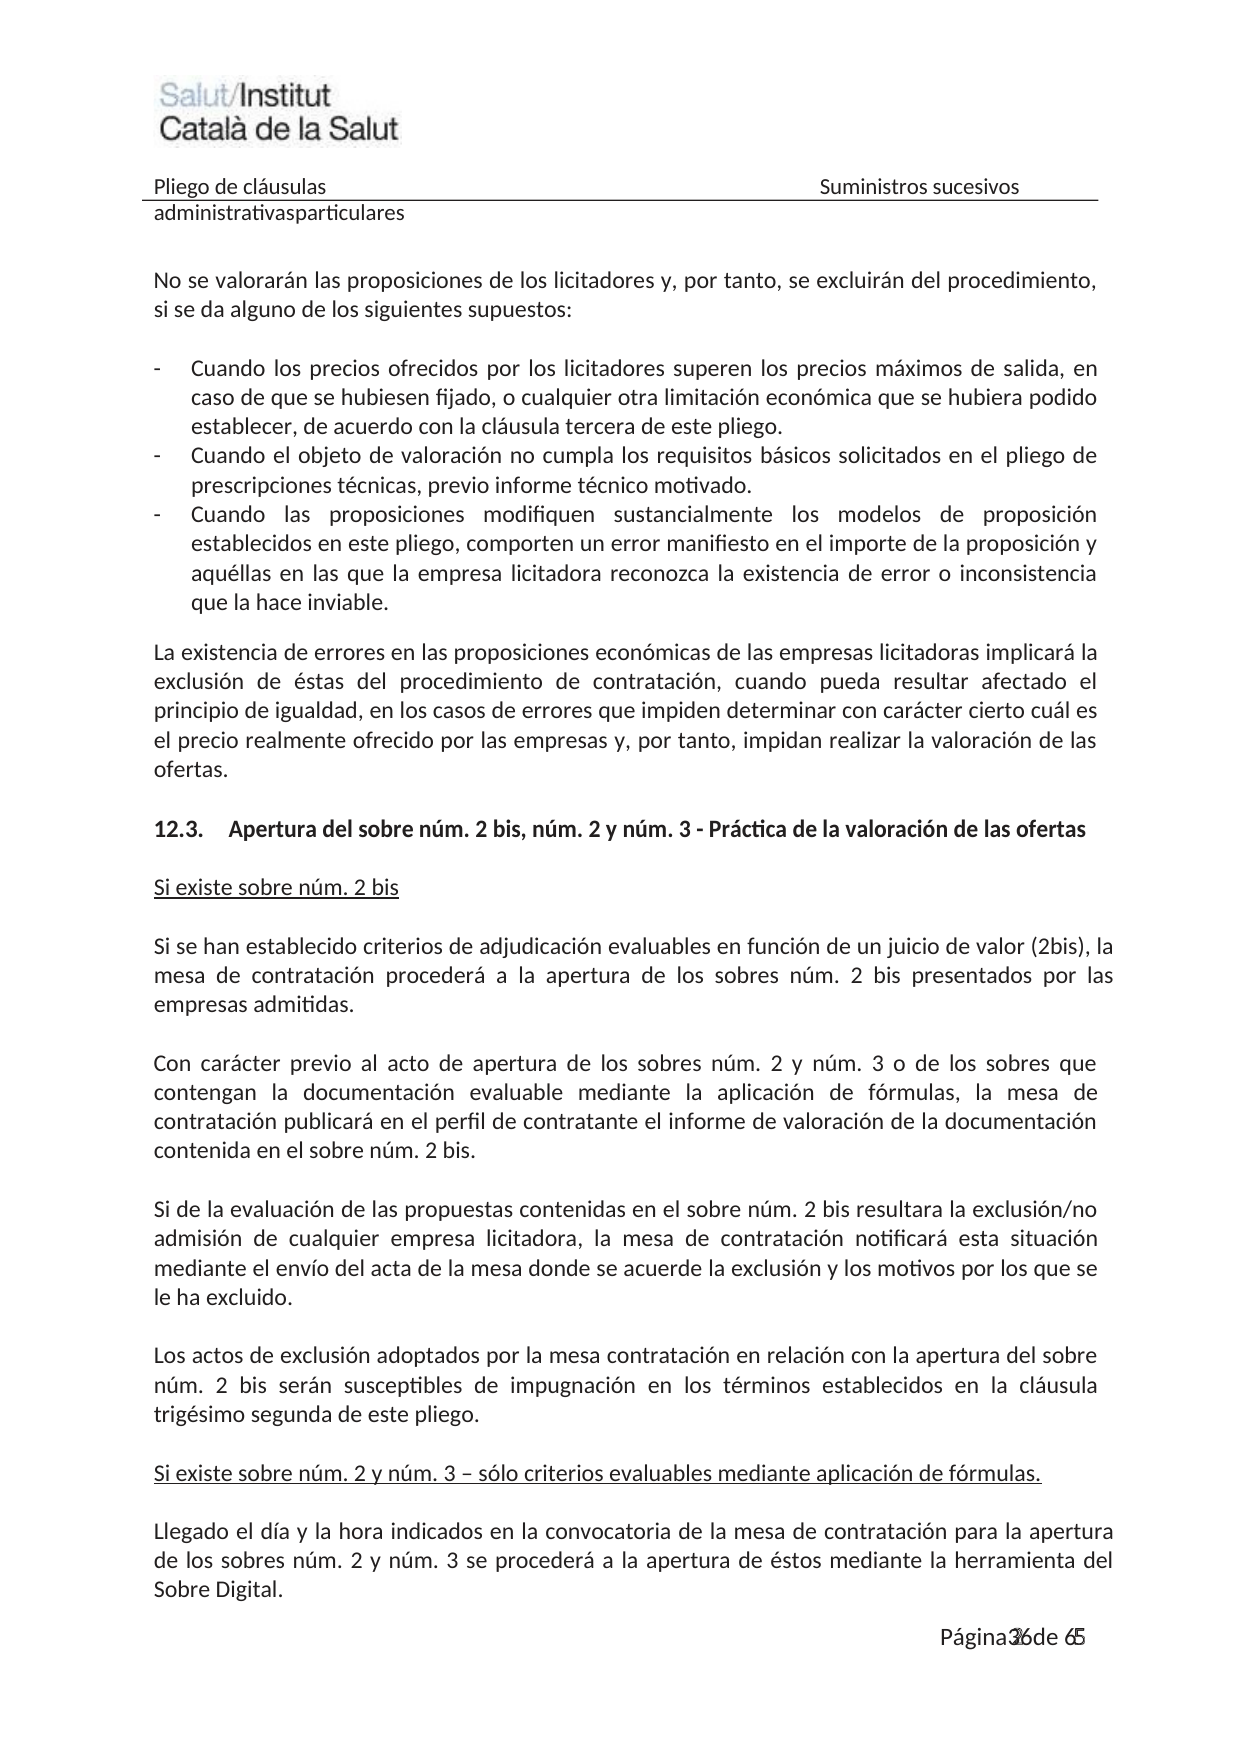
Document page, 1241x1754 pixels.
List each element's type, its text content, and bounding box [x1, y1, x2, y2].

text Con carácter previo al acto de apertura de los sobres núm. 2 y núm. 3 o de los sobres que contengan la documentación evaluable mediante la aplicación de fórmulas, la mesa de contratación publicará en el perfil de contratante el informe de valoración de la documentación contenida en el sobre núm. 2 bis. [153, 1048, 1099, 1165]
text No se valorarán las proposiciones de los licitadores y, por tanto, se excluirán del procedimiento, si se da alguno de los siguientes supuestos: [153, 265, 1098, 323]
list Cuando el objeto de valoración no cumpla los requisitos básicos solicitados en el pliego de prescripciones técnicas, previo informe técnico motivado. [153, 441, 1099, 499]
text Si existe sobre núm. 2 bis [153, 872, 1115, 902]
picture [1074, 1628, 1085, 1645]
text Si de la evaluación de las propuestas contenidas en el sobre núm. 2 bis resultara la exclusión/no admisión de cualquier empresa licitadora, la mesa de contratación notificará esta situación mediante el envío del acta de la mesa donde se acuerde la exclusión y los motivos por los que se le ha excluido. [153, 1194, 1099, 1311]
list Cuando las proposiciones modifiquen sustancialmente los modelos de proposición establecidos en este pliego, comporten un error manifiesto en el importe de la proposición y aquéllas en las que la empresa licitadora reconozca la existencia de error o inconsistencia que la hace inviable. [153, 499, 1098, 616]
text Llegado el día y la hora indicados en la convocatoria de la mesa de contratación para la apertura de los sobres núm. 2 y núm. 3 se procederá a la apertura de éstos mediante la herramienta del Sobre Digital. [153, 1516, 1115, 1604]
subtitle Apertura del sobre núm. 2 bis, núm. 2 y núm. 3 - Práctica de la valoración de las ofertas [153, 813, 1115, 843]
text La existencia de errores en las proposiciones económicas de las empresas licitadoras implicará la exclusión de éstas del procedimiento de contratación, cuando pueda resultar afectado el principio de igualdad, en los casos de errores que impiden determinar con carácter cierto cuál es el precio realmente ofrecido por las empresas y, por tanto, impidan realizar la valoración de las ofertas. [153, 637, 1099, 783]
text Si existe sobre núm. 2 y núm. 3 – sólo criterios evaluables mediante aplicación de fórmulas. [153, 1458, 1115, 1487]
list Cuando los precios ofrecidos por los licitadores superen los precios máximos de salida, en caso de que se hubiesen fijado, o cualquier otra limitación económica que se hubiera podido establecer, de acuerdo con la cláusula tercera de este pliego. [153, 353, 1099, 441]
picture [153, 75, 402, 148]
text Los actos de exclusión adoptados por la mesa contratación en relación con la apertura del sobre núm. 2 bis serán susceptibles de impugnación en los términos establecidos en la cláusula trigésimo segunda de este pliego. [153, 1341, 1099, 1428]
text Si se han establecido criterios de adjudicación evaluables en función de un juicio de valor (2bis), la mesa de contratación procederá a la apertura de los sobres núm. 2 bis presentados por las empresas admitidas. [153, 931, 1115, 1019]
